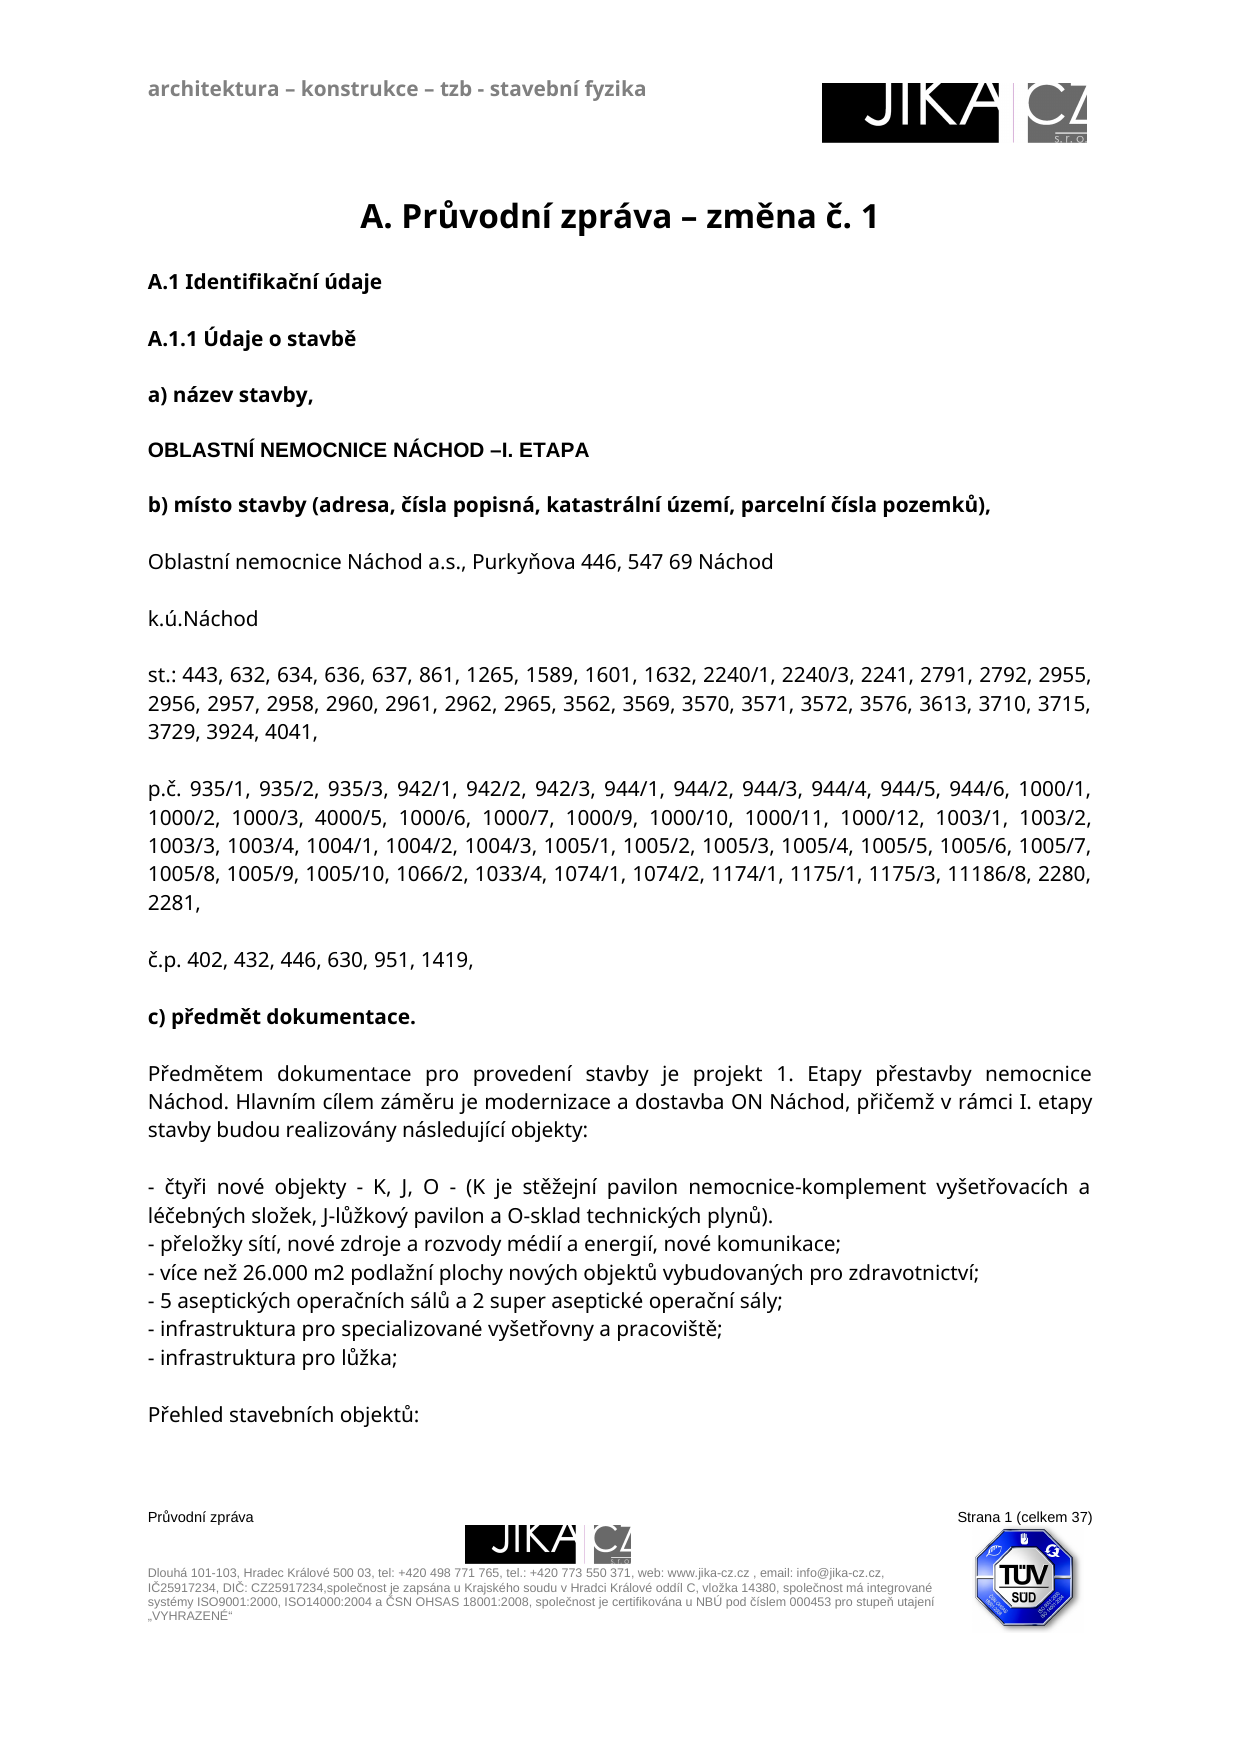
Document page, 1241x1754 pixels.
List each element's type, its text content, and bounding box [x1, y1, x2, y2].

text Předmětem dokumentace pro provedení stavby je projekt 1. Etapy přestavby nemocnice Náchod. Hlavním cílem záměru je modernizace a dostavba ON Náchod, přičemž v rámci I. etapy stavby budou realizovány následující objekty: [148, 1059, 1093, 1144]
text c) předmět dokumentace. [148, 1002, 1093, 1030]
text - infrastruktura pro lůžka; [148, 1343, 1093, 1371]
text A.1 Identifikační údaje [148, 267, 1093, 295]
text b) místo stavby (adresa, čísla popisná, katastrální území, parcelní čísla pozemků), [148, 490, 1093, 518]
text k.ú.Náchod [148, 604, 1093, 632]
text st.: 443, 632, 634, 636, 637, 861, 1265, 1589, 1601, 1632, 2240/1, 2240/3, 2241, 2791, 2792, 2955, 2956, 2957, 2958, 2960, 2961, 2962, 2965, 3562, 3569, 3570, 3571, 3572, 3576, 3613, 3710, 3715, 3729, 3924, 4041, [148, 661, 1093, 746]
text Přehled stavebních objektů: [148, 1400, 1093, 1428]
picture [465, 1525, 631, 1564]
text Oblastní nemocnice Náchod a.s., Purkyňova 446, 547 69 Náchod [148, 547, 1093, 575]
text - čtyři nové objekty - K, J, O - (K je stěžejní pavilon nemocnice-komplement vyšetřovacích a léčebných složek, J-lůžkový pavilon a O-sklad technických plynů). [148, 1172, 1093, 1229]
text - infrastruktura pro specializované vyšetřovny a pracoviště; [148, 1314, 1093, 1343]
text - 5 aseptických operačních sálů a 2 super aseptické operační sály; [148, 1286, 1093, 1314]
text p.č. 935/1, 935/2, 935/3, 942/1, 942/2, 942/3, 944/1, 944/2, 944/3, 944/4, 944/5, 944/6, 1000/1, 1000/2, 1000/3, 4000/5, 1000/6, 1000/7, 1000/9, 1000/10, 1000/11, 1000/12, 1003/1, 1003/2, 1003/3, 1003/4, 1004/1, 1004/2, 1004/3, 1005/1, 1005/2, 1005/3, 1005/4, 1005/5, 1005/6, 1005/7, 1005/8, 1005/9, 1005/10, 1066/2, 1033/4, 1074/1, 1074/2, 1174/1, 1175/1, 1175/3, 11186/8, 2280, 2281, [148, 774, 1093, 916]
picture [822, 83, 1087, 143]
text - více než 26.000 m2 podlažní plochy nových objektů vybudovaných pro zdravotnictví; [148, 1258, 1093, 1286]
text OBLASTNÍ NEMOCNICE NÁCHOD –I. etapa [148, 437, 1093, 461]
text A. Průvodní zpráva – změna č. 1 [148, 193, 1093, 238]
text - přeložky sítí, nové zdroje a rozvody médií a energií, nové komunikace; [148, 1229, 1093, 1258]
text č.p. 402, 432, 446, 630, 951, 1419, [148, 945, 1093, 973]
text a) název stavby, [148, 381, 1093, 409]
picture [972, 1525, 1084, 1633]
text A.1.1 Údaje o stavbě [148, 324, 1093, 352]
